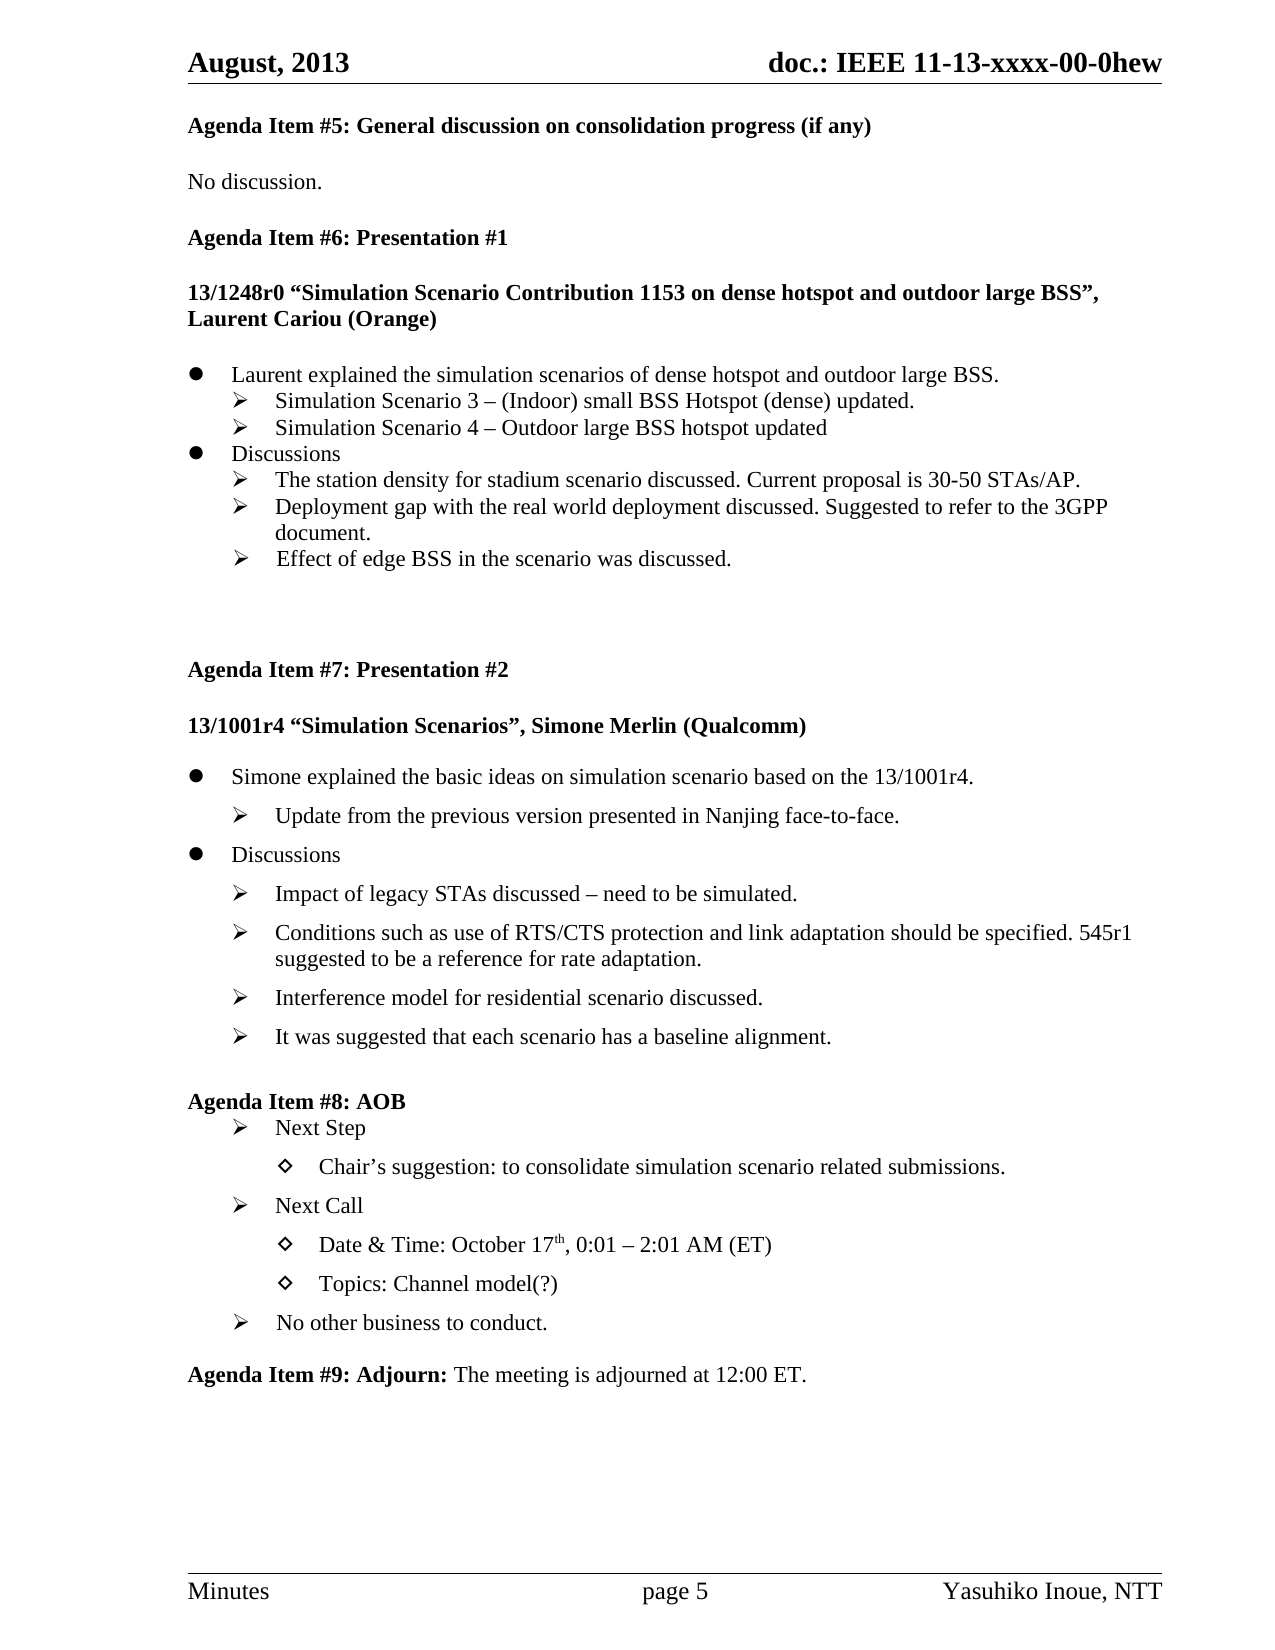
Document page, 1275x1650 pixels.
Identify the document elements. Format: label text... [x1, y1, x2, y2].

text Agenda Item #9: Adjourn: The meeting is adjourned at 12:00 ET. [187, 1361, 1162, 1388]
list The station density for stadium scenario discussed. Current proposal is 30-50 STAs/AP. [231, 466, 1162, 493]
text 13/1001r4 “Simulation Scenarios”, Simone Merlin (Qualcomm) [187, 712, 1162, 738]
text Agenda Item #7: Presentation #2 [187, 656, 1162, 683]
text Agenda Item #5: General discussion on consolidation progress (if any) [187, 112, 1162, 139]
list No other business to conduct. [232, 1309, 1162, 1335]
text Agenda Item #8: AOB [187, 1088, 1162, 1114]
list Next Call [231, 1192, 1162, 1218]
text No discussion. [187, 168, 1162, 194]
list Chair’s suggestion: to consolidate simulation scenario related submissions. [275, 1153, 1162, 1179]
list It was suggested that each scenario has a baseline alignment. [231, 1023, 1162, 1049]
list Date & Time: October 17th, 0:01 – 2:01 AM (ET) [275, 1231, 1162, 1257]
list Impact of legacy STAs discussed – need to be simulated. [231, 880, 1162, 906]
text Agenda Item #6: Presentation #1 [187, 223, 1162, 250]
list Conditions such as use of RTS/CTS protection and link adaptation should be specified. 545r1 suggested to be a reference for rate adaptation. [231, 919, 1162, 971]
list Deployment gap with the real world deployment discussed. Suggested to refer to the 3GPP document. [231, 493, 1162, 545]
list Next Step [231, 1114, 1162, 1141]
list Effect of edge BSS in the scenario was discussed. [232, 545, 1162, 572]
list Simone explained the basic ideas on simulation scenario based on the 13/1001r4. [187, 763, 1162, 790]
list Simulation Scenario 3 – (Indoor) small BSS Hotspot (dense) updated. [231, 387, 1162, 414]
text 13/1248r0 “Simulation Scenario Contribution 1153 on dense hotspot and outdoor large BSS”, Laurent Cariou (Orange) [187, 279, 1162, 332]
list Discussions [187, 841, 1162, 867]
list Laurent explained the simulation scenarios of dense hotspot and outdoor large BSS. [187, 361, 1162, 387]
list Simulation Scenario 4 – Outdoor large BSS hotspot updated [231, 414, 1162, 440]
list Topics: Channel model(?) [275, 1270, 1162, 1296]
list Discussions [187, 440, 1162, 466]
list Update from the previous version presented in Nanjing face-to-face. [231, 802, 1162, 828]
list Interference model for residential scenario discussed. [231, 984, 1162, 1010]
